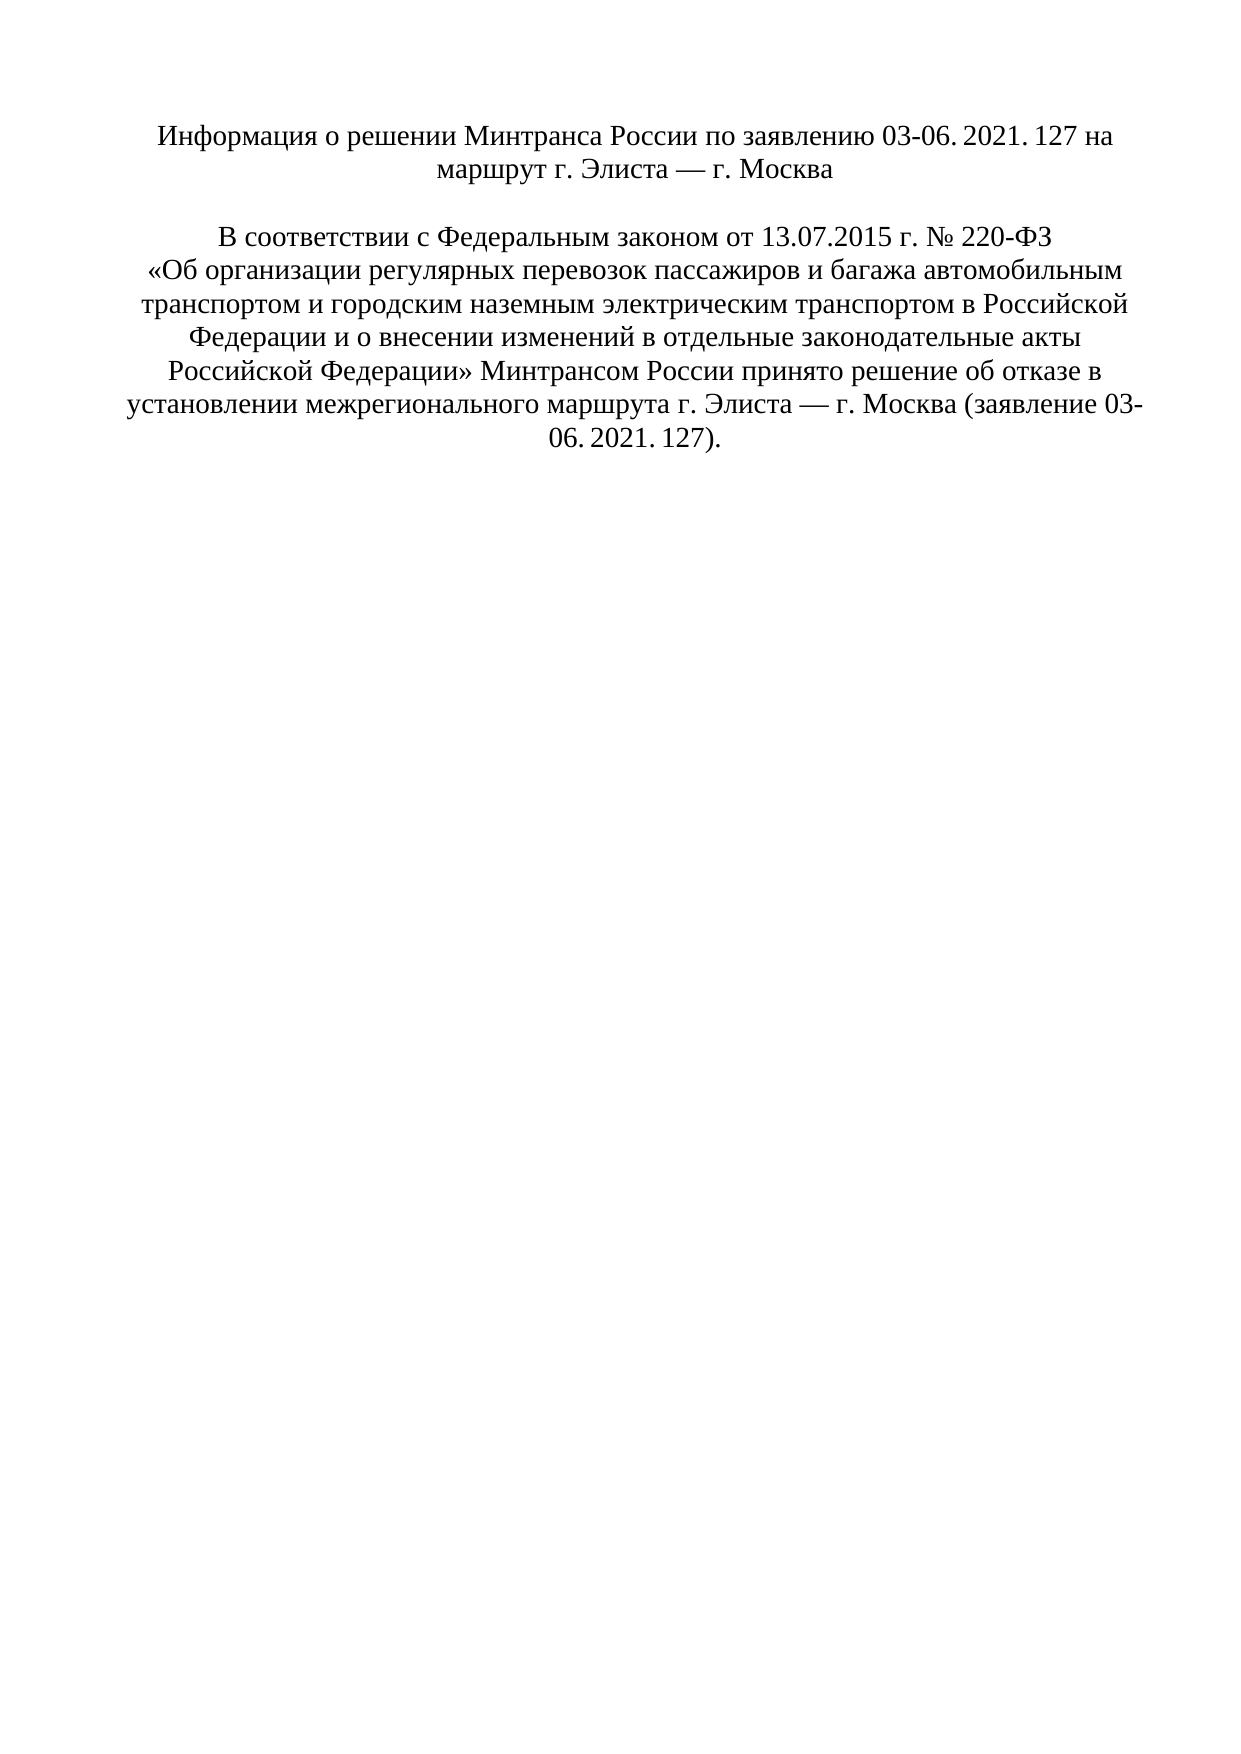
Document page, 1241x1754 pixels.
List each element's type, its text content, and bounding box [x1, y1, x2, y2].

text Информация о решении Минтранса России по заявлению 03-06. 2021. 127 на маршрут г. Элиста — г. Москва [118, 118, 1152, 185]
text В соответствии с Федеральным законом от 13.07.2015 г. № 220-ФЗ «Об организации регулярных перевозок пассажиров и багажа автомобильным транспортом и городским наземным электрическим транспортом в Российской Федерации и о внесении изменений в отдельные законодательные акты Российской Федерации» Минтрансом России принято решение об отказе в установлении межрегионального маршрута г. Элиста — г. Москва (заявление 03-06. 2021. 127). [118, 219, 1152, 453]
